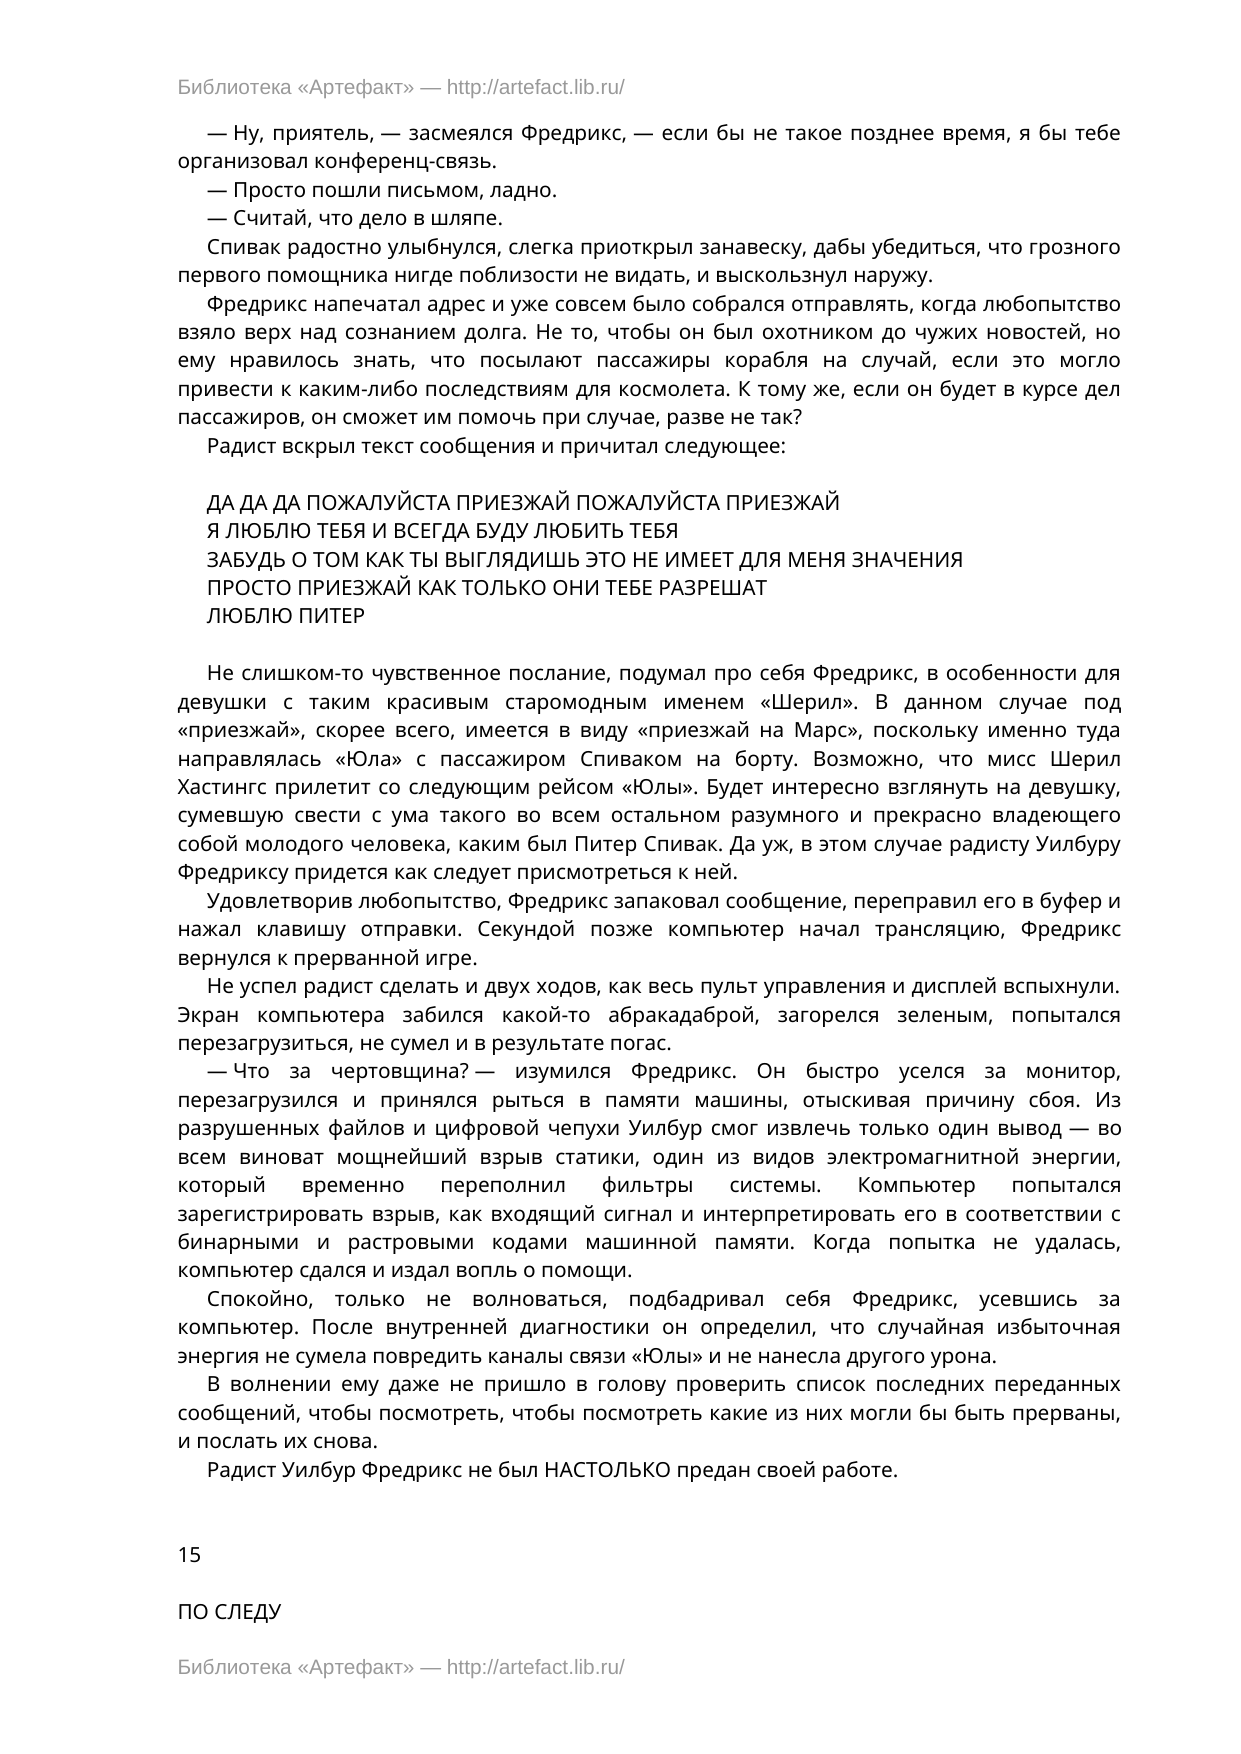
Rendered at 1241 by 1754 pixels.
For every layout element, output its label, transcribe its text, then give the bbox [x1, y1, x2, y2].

text Удовлетворив любопытство, Фредрикс запаковал сообщение, переправил его в буфер и нажал клавишу отправки. Секундой позже компьютер начал трансляцию, Фредрикс вернулся к прерванной игре. [177, 886, 1122, 971]
text Спокойно, только не волноваться, подбадривал себя Фредрикс, усевшись за компьютер. После внутренней диагностики он определил, что случайная избыточная энергия не сумела повредить каналы связи «Юлы» и не нанесла другого урона. [177, 1284, 1122, 1369]
text — Что за чертовщина? — изумился Фредрикс. Он быстро уселся за монитор, перезагрузился и принялся рыться в памяти машины, отыскивая причину сбоя. Из разрушенных файлов и цифровой чепухи Уилбур смог извлечь только один вывод — во всем виноват мощнейший взрыв статики, один из видов электромагнитной энергии, который временно переполнил фильтры системы. Компьютер попытался зарегистрировать взрыв, как входящий сигнал и интерпретировать его в соответствии с бинарными и растровыми кодами машинной памяти. Когда попытка не удалась, компьютер сдался и издал вопль о помощи. [177, 1057, 1122, 1284]
text ПРОСТО ПРИЕЗЖАЙ КАК ТОЛЬКО ОНИ ТЕБЕ РАЗРЕШАТ [177, 573, 1122, 602]
text ДА ДА ДА ПОЖАЛУЙСТА ПРИЕЗЖАЙ ПОЖАЛУЙСТА ПРИЕЗЖАЙ [177, 488, 1122, 516]
text В волнении ему даже не пришло в голову проверить список последних переданных сообщений, чтобы посмотреть, чтобы посмотреть какие из них могли бы быть прерваны, и послать их снова. [177, 1369, 1122, 1455]
text ЗАБУДЬ О ТОМ КАК ТЫ ВЫГЛЯДИШЬ ЭТО НЕ ИМЕЕТ ДЛЯ МЕНЯ ЗНАЧЕНИЯ [177, 545, 1122, 573]
text Фредрикс напечатал адрес и уже совсем было собрался отправлять, когда любопытство взяло верх над сознанием долга. Не то, чтобы он был охотником до чужих новостей, но ему нравилось знать, что посылают пассажиры корабля на случай, если это могло привести к каким-либо последствиям для космолета. К тому же, если он будет в курсе дел пассажиров, он сможет им помочь при случае, разве не так? [177, 289, 1122, 431]
text Радист вскрыл текст сообщения и причитал следующее: [177, 431, 1122, 459]
text Спивак радостно улыбнулся, слегка приоткрыл занавеску, дабы убедиться, что грозного первого помощника нигде поблизости не видать, и выскользнул наружу. [177, 232, 1122, 289]
text — Считай, что дело в шляпе. [177, 203, 1122, 232]
text Не слишком-то чувственное послание, подумал про себя Фредрикс, в особенности для девушки с таким красивым старомодным именем «Шерил». В данном случае под «приезжай», скорее всего, имеется в виду «приезжай на Марс», поскольку именно туда направлялась «Юла» с пассажиром Спиваком на борту. Возможно, что мисс Шерил Хастингс прилетит со следующим рейсом «Юлы». Будет интересно взглянуть на девушку, сумевшую свести с ума такого во всем остальном разумного и прекрасно владеющего собой молодого человека, каким был Питер Спивак. Да уж, в этом случае радисту Уилбуру Фредриксу придется как следует присмотреться к ней. [177, 658, 1122, 886]
text 15 [177, 1540, 1122, 1568]
text Не успел радист сделать и двух ходов, как весь пульт управления и дисплей вспыхнули. Экран компьютера забился какой-то абракадаброй, загорелся зеленым, попытался перезагрузиться, не сумел и в результате погас. [177, 971, 1122, 1057]
text Я ЛЮБЛЮ ТЕБЯ И ВСЕГДА БУДУ ЛЮБИТЬ ТЕБЯ [177, 516, 1122, 545]
text Радист Уилбур Фредрикс не был НАСТОЛЬКО предан своей работе. [177, 1455, 1122, 1483]
text — Ну, приятель, — засмеялся Фредрикс, — если бы не такое позднее время, я бы тебе организовал конференц-связь. [177, 118, 1122, 175]
text — Просто пошли письмом, ладно. [177, 175, 1122, 203]
text ПО СЛЕДУ [177, 1597, 1122, 1625]
text ЛЮБЛЮ ПИТЕР [177, 602, 1122, 630]
